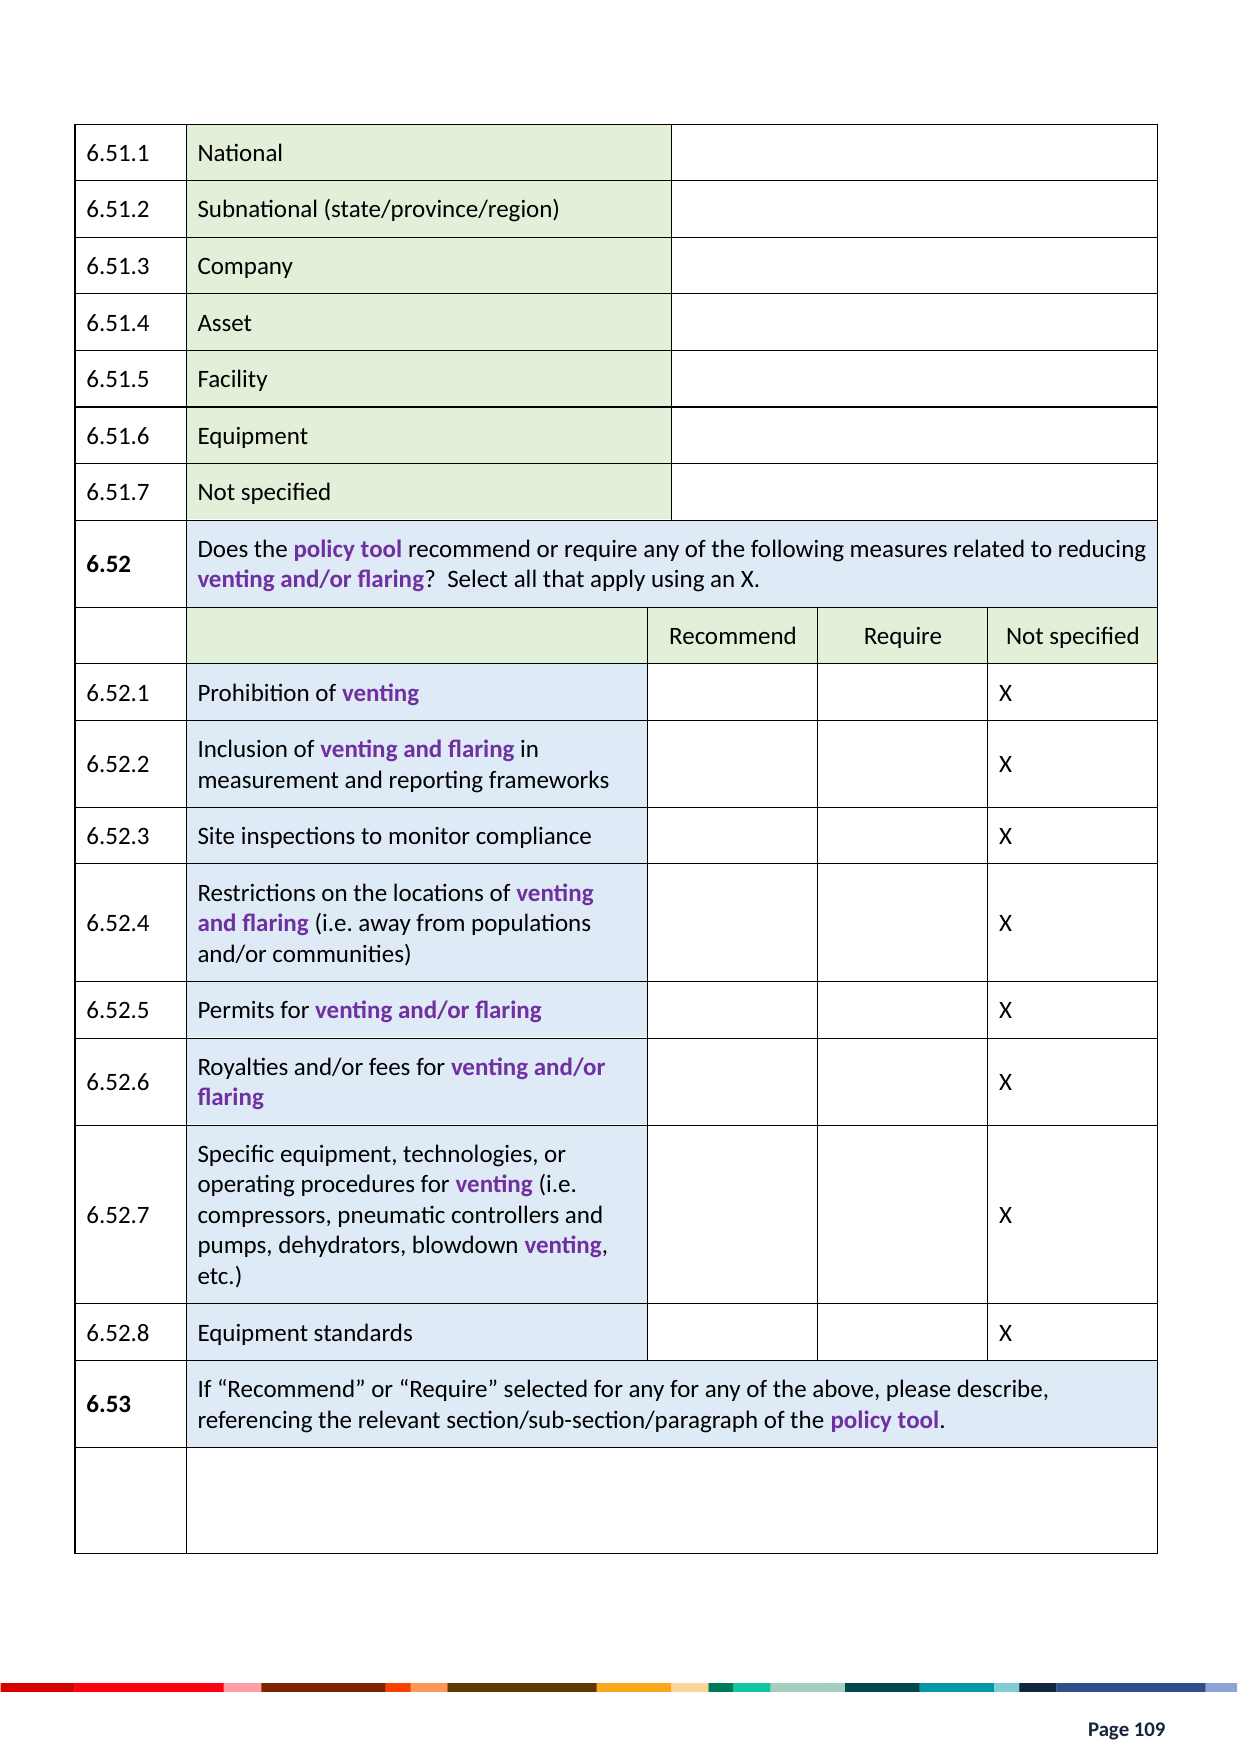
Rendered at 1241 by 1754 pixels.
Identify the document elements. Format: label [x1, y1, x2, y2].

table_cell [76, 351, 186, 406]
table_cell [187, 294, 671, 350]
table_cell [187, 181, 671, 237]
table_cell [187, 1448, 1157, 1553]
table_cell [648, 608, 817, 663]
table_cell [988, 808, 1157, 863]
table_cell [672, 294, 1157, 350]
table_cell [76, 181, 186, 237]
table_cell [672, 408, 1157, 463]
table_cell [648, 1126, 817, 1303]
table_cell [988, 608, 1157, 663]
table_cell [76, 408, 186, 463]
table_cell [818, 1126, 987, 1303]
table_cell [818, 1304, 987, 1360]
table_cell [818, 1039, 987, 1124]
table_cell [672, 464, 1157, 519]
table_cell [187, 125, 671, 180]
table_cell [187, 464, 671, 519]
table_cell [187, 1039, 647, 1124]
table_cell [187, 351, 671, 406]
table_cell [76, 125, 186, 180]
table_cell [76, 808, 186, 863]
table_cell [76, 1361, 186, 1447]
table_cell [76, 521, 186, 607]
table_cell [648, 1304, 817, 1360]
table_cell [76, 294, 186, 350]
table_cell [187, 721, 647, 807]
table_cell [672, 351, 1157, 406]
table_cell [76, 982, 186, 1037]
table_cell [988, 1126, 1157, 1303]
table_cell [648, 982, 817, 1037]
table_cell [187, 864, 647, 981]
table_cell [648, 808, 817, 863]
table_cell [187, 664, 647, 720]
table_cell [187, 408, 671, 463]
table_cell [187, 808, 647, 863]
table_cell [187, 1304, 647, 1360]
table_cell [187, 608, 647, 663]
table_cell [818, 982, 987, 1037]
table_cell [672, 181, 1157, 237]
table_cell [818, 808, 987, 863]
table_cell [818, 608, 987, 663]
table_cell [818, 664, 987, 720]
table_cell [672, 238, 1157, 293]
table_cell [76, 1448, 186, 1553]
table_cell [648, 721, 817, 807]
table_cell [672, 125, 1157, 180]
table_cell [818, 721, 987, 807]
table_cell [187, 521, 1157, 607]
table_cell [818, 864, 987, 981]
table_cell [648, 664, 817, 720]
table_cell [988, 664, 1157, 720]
picture [0, 1683, 1236, 1692]
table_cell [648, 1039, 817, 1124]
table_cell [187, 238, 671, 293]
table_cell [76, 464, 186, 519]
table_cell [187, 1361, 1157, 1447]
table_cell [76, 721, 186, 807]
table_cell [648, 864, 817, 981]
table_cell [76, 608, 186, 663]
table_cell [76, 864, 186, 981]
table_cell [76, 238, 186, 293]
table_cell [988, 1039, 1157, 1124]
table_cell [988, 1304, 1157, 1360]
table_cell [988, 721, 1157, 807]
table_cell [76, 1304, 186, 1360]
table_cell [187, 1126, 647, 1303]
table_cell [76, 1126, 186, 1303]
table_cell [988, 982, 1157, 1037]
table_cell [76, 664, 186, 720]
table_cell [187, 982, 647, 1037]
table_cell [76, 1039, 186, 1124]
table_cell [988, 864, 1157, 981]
